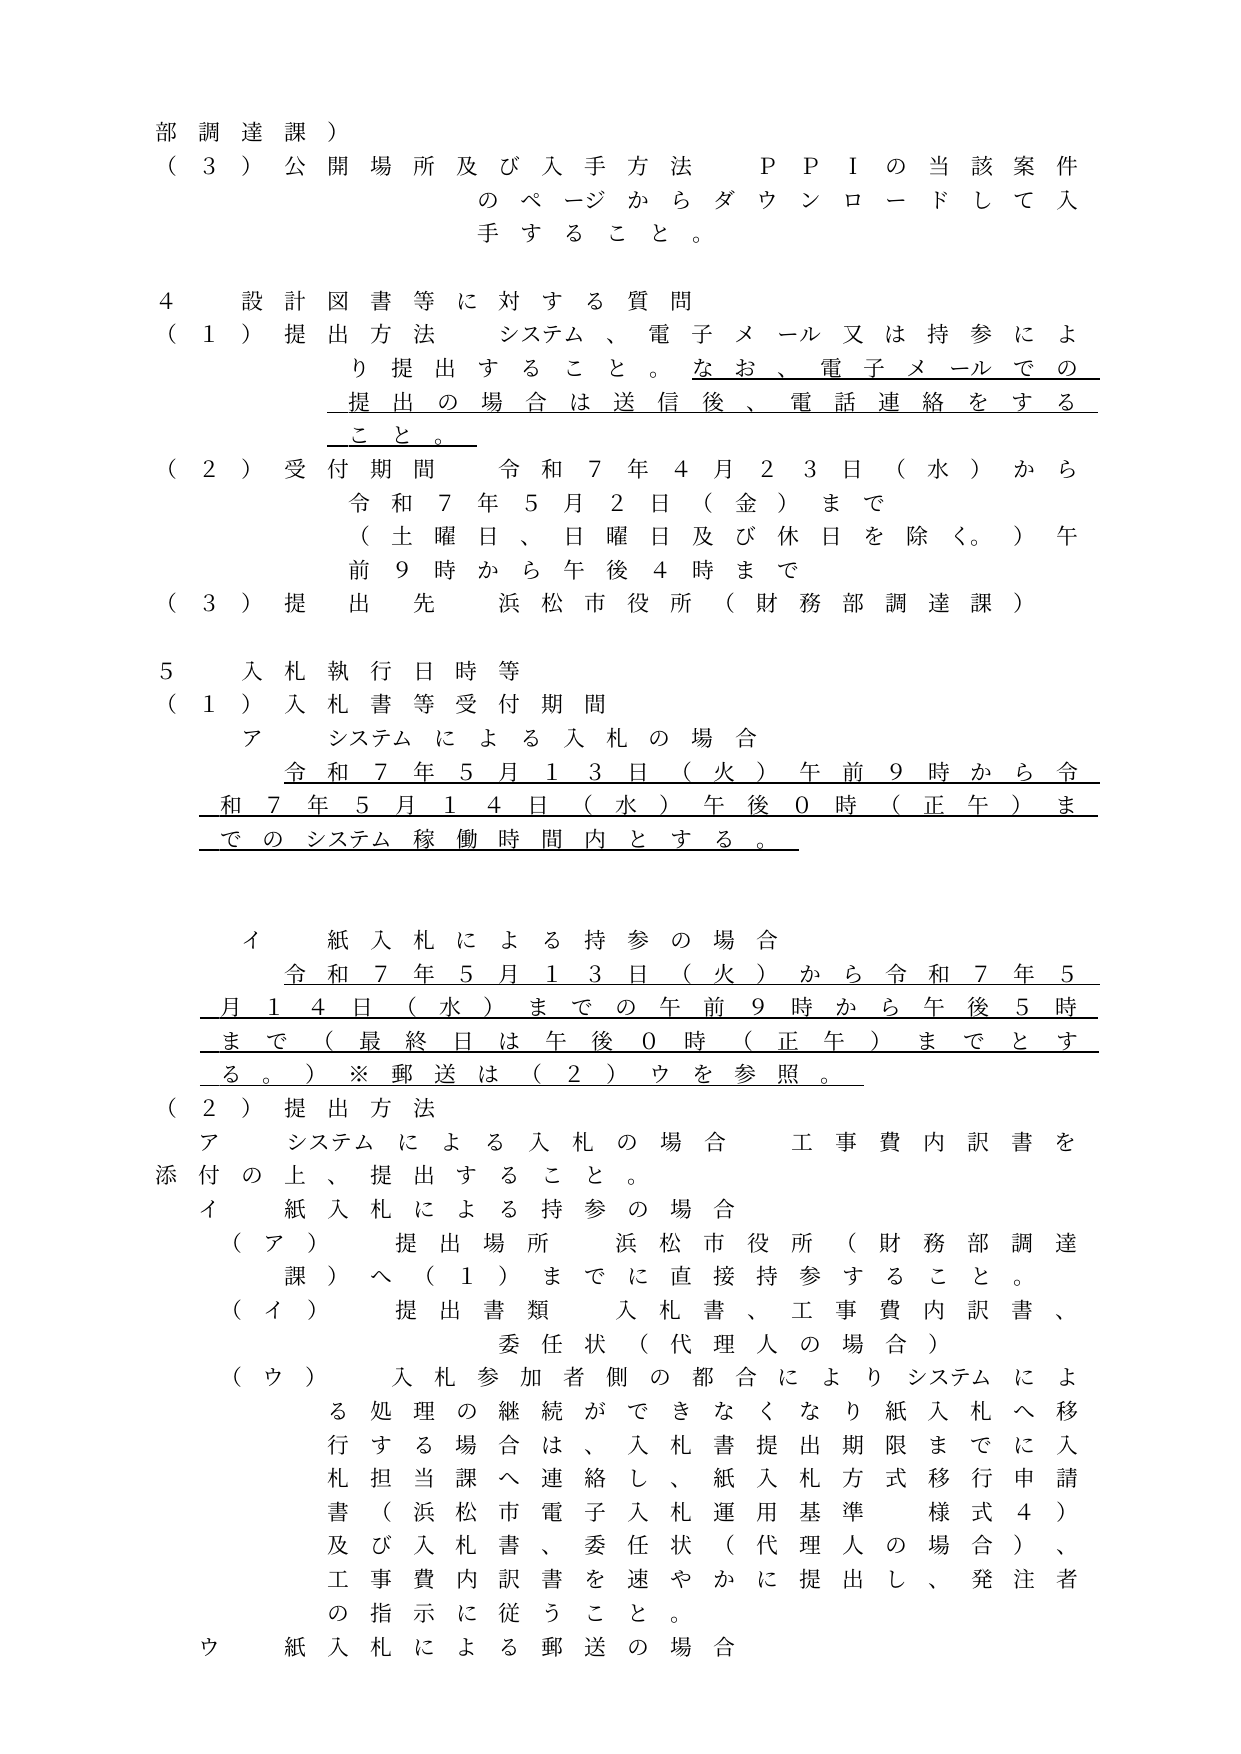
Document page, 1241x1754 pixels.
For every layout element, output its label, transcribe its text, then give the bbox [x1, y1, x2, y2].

text （２）受付期間 令和７年４月２３日（水）から令和７年５月２日（金）まで [155, 451, 1099, 518]
text ５ 入札執行日時等 [155, 653, 1099, 687]
text ウ 紙入札による郵送の場合 [198, 1629, 1099, 1662]
text （土曜日、日曜日及び休日を除く。）午前９時から午後４時まで [327, 518, 1099, 586]
text （３）提 出 先 浜松市役所（財務部調達課） [155, 586, 1099, 619]
text （３）公開場所及び入手方法 ＰＰＩの当該案件のページからダウンロードして入手すること。 [155, 148, 1099, 249]
text ア システムによる入札の場合 工事費内訳書を添付の上、提出すること。 [155, 1124, 1099, 1191]
text 令和７年５月１３日（火）から令和７年５月１４日（水）までの午前９時から午後５時まで（最終日は午後０時（正午）までとする。）※郵送は（２）ウを参照。 [178, 956, 1099, 1090]
text イ 紙入札による持参の場合 [198, 1191, 1099, 1225]
text （ウ） 入札参加者側の都合によりシステムによる処理の継続ができなくなり紙入札へ移行する場合は、入札書提出期限までに入札担当課へ連絡し、紙入札方式移行申請書（浜松市電子入札運用基準 様式４）及び入札書、委任状（代理人の場合）、工事費内訳書を速やかに提出し、発注者の指示に従うこと。 [220, 1359, 1099, 1629]
text （１）提出方法 システム、電子メール又は持参により提出すること。なお、電子メールでの提出の場合は送信後、電話連絡をすること。 [155, 316, 1099, 451]
text 令和７年５月１３日（火）午前９時から令和７年５月１４日（水）午後０時（正午）までのシステム稼働時間内とする。 [177, 754, 1099, 855]
text （ア） 提出場所 浜松市役所（財務部調達課）へ（１）までに直接持参すること。 [220, 1225, 1099, 1292]
list （１）入札書等受付期間 [155, 687, 1099, 720]
text イ 紙入札による持参の場合 [155, 922, 1099, 956]
text ア システムによる入札の場合 [155, 720, 1099, 754]
text （２）提出方法 [155, 1090, 1099, 1124]
text ４ 設計図書等に対する質問 [155, 283, 1099, 316]
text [155, 114, 1099, 148]
text （イ） 提出書類 入札書、工事費内訳書、委任状（代理人の場合） [220, 1292, 1099, 1359]
